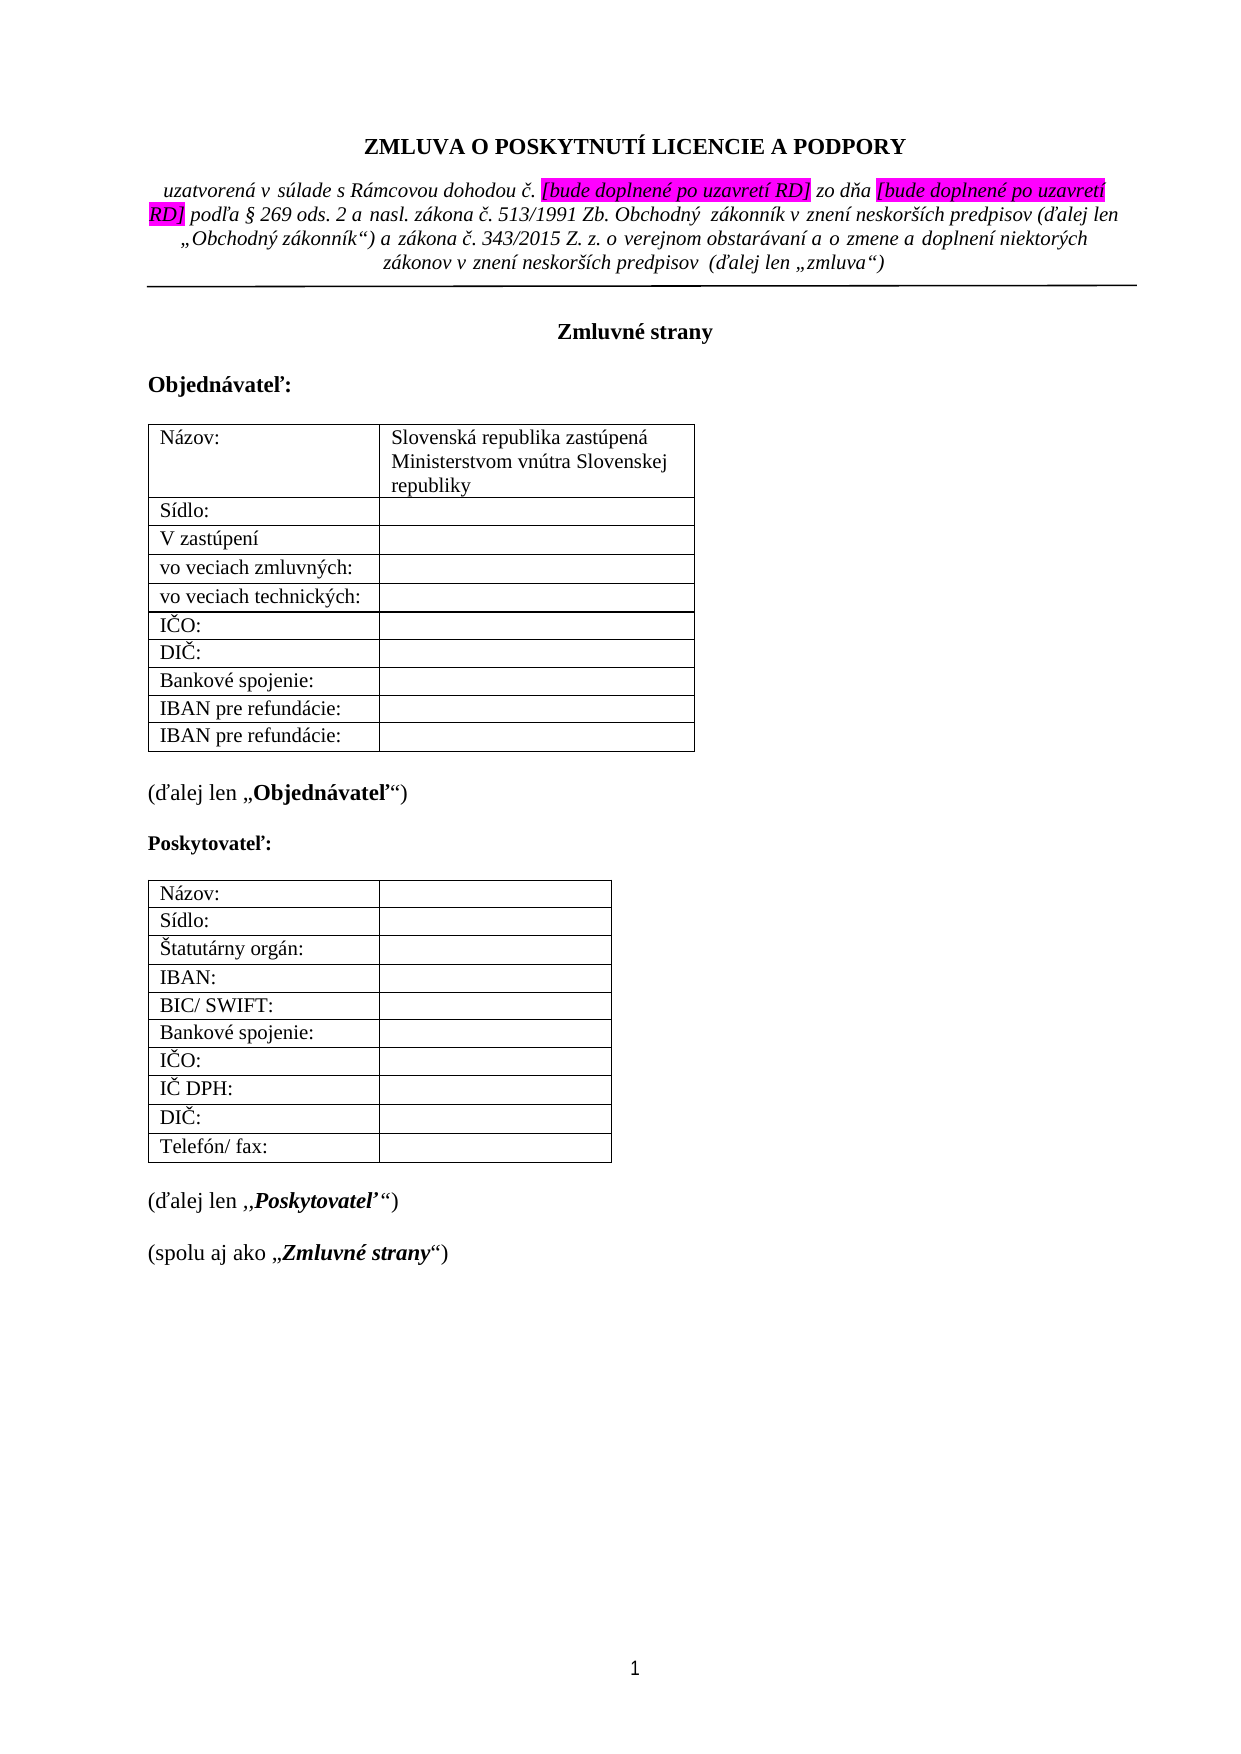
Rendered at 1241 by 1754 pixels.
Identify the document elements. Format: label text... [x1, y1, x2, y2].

text ZMLUVA O POSKYTNUTÍ LICENCIE A PODPORY [148, 133, 1122, 159]
table_cell IBAN: [149, 965, 379, 992]
table_cell [380, 1048, 611, 1075]
table_header [380, 881, 611, 907]
table_cell [380, 668, 694, 694]
table_cell [380, 908, 611, 935]
table_cell [380, 640, 694, 667]
table_cell IČO: [149, 1048, 379, 1075]
table_cell [380, 936, 611, 964]
table_cell [380, 1134, 611, 1162]
table_cell [380, 723, 694, 751]
table_cell IČ DPH: [149, 1076, 379, 1104]
table_cell IČO: [149, 613, 379, 639]
table_cell [380, 1076, 611, 1104]
table_cell Bankové spojenie: [149, 1020, 379, 1047]
table_header Názov: [149, 881, 379, 907]
text (ďalej len „Objednávateľ“) [148, 779, 1122, 805]
table_cell [380, 965, 611, 992]
table_cell Bankové spojenie: [149, 668, 379, 694]
table_cell DIČ: [149, 640, 379, 667]
table_cell Sídlo: [149, 498, 379, 524]
text uzatvorená v súlade s Rámcovou dohodou č. [bude doplnené po uzavretí RD] zo dňa [bude doplnené po uzavretí RD] podľa § 269 ods. 2 a nasl. zákona č. 513/1991 Zb. Obchodný zákonník v znení neskorších predpisov (ďalej len „Obchodný zákonník“) a zákona č. 343/2015 Z. z. o verejnom obstarávaní a o zmene a doplnení niektorých zákonov v znení neskorších predpisov (ďalej len „zmluva“) [148, 178, 1122, 274]
table_header Názov: [149, 425, 379, 497]
table_header Slovenská republika zastúpená Ministerstvom vnútra Slovenskej republiky [380, 425, 694, 497]
table_cell [380, 993, 611, 1019]
table_cell [380, 555, 694, 582]
table_cell DIČ: [149, 1105, 379, 1133]
text (spolu aj ako „Zmluvné strany“) [148, 1239, 1122, 1266]
table_cell [380, 613, 694, 639]
table_cell [380, 1105, 611, 1133]
table_cell [380, 498, 694, 524]
table_cell vo veciach technických: [149, 584, 379, 611]
table_cell [380, 584, 694, 611]
text Zmluvné strany [148, 318, 1122, 344]
text (ďalej len ,,Poskytovateľ“) [148, 1187, 1122, 1213]
table_cell IBAN pre refundácie: [149, 696, 379, 722]
table_cell Sídlo: [149, 908, 379, 935]
text Objednávateľ: [148, 371, 1122, 397]
table_cell V zastúpení [149, 526, 379, 553]
table_cell [380, 696, 694, 722]
table_cell [380, 1020, 611, 1047]
table_cell vo veciach zmluvných: [149, 555, 379, 582]
text Poskytovateľ: [148, 831, 1122, 855]
table_cell Štatutárny orgán: [149, 936, 379, 964]
table_cell BIC/ SWIFT: [149, 993, 379, 1019]
table_cell IBAN pre refundácie: [149, 723, 379, 751]
table_cell [380, 526, 694, 553]
table_cell Telefón/ fax: [149, 1134, 379, 1162]
